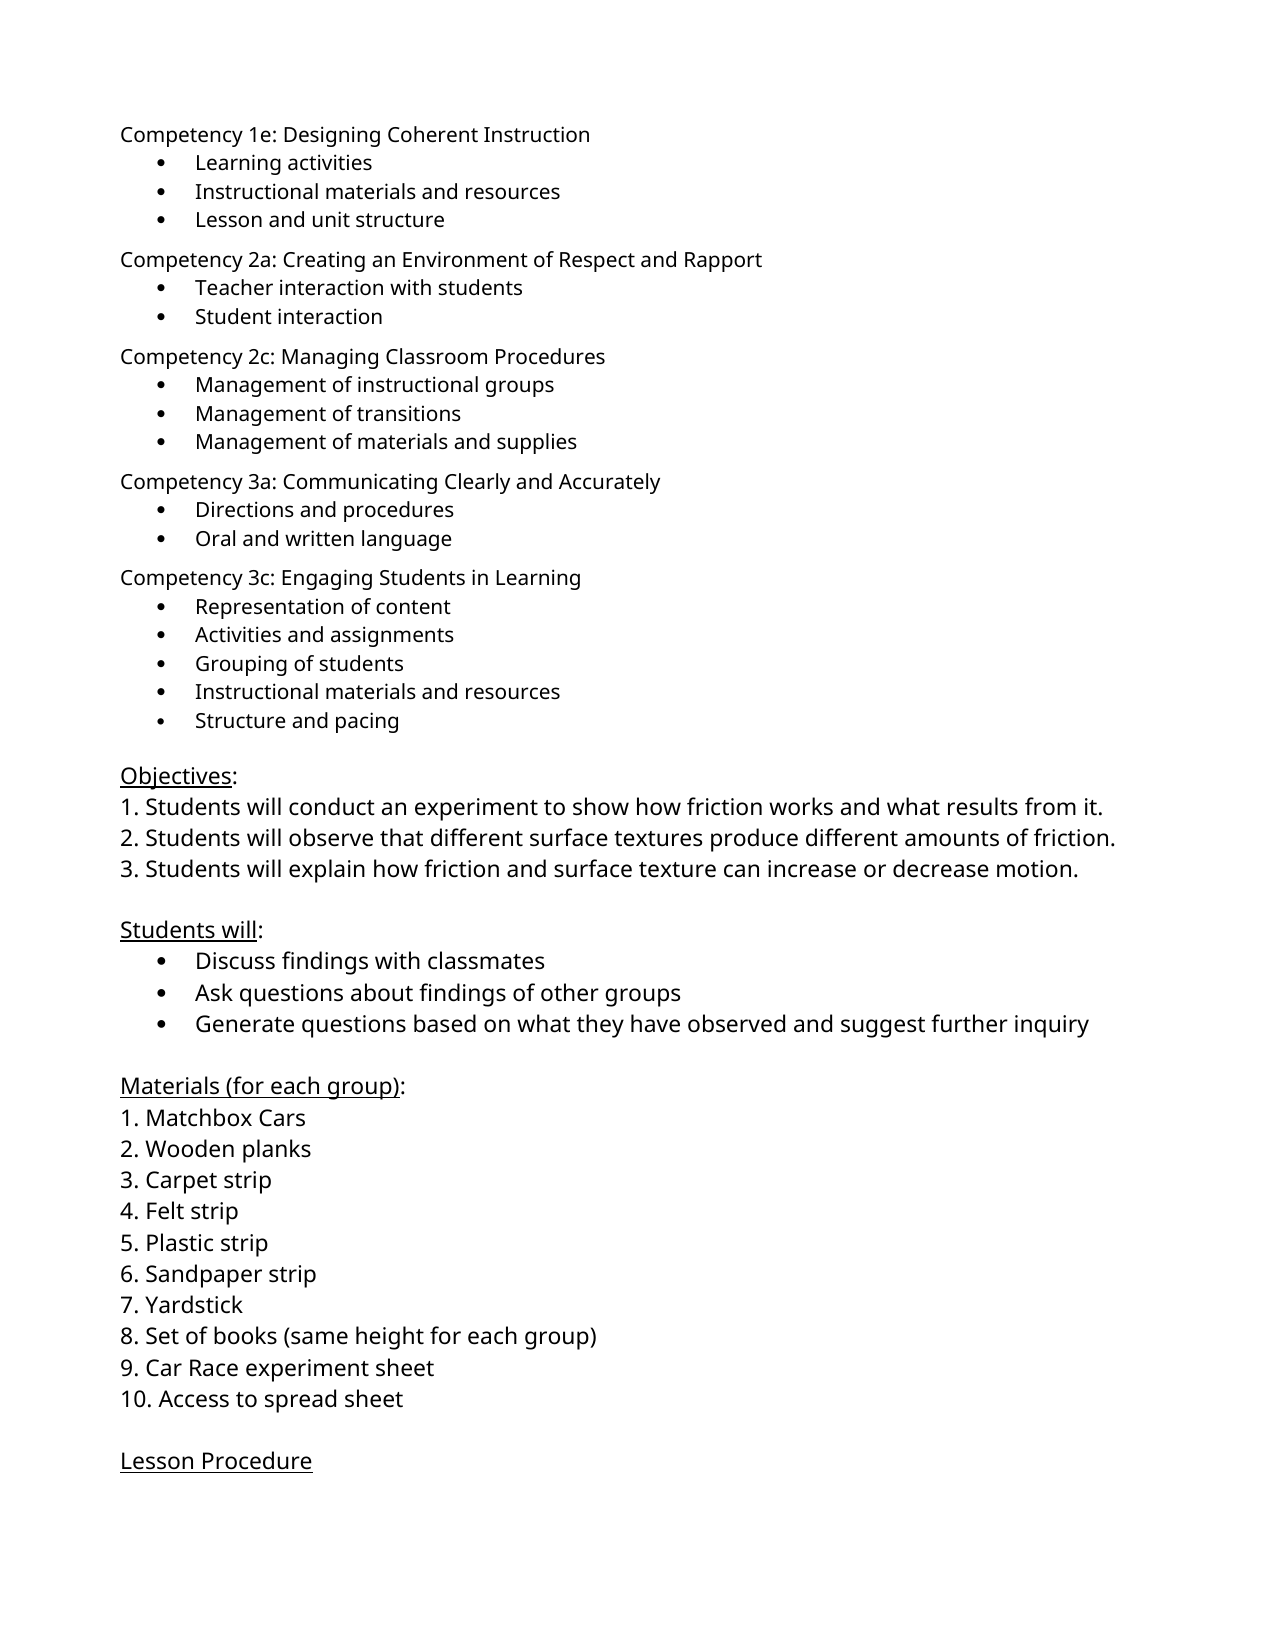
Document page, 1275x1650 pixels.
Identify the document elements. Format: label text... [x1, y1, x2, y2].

text Competency 3c: Engaging Students in Learning [120, 563, 1155, 592]
text Competency 2c: Managing Classroom Procedures [120, 342, 1155, 370]
text Objectives: [120, 760, 1155, 791]
list Management of transitions [157, 399, 1155, 427]
text 10. Access to spread sheet [120, 1383, 1155, 1414]
text Materials (for each group): [120, 1070, 1155, 1101]
list Lesson and unit structure [157, 205, 1155, 234]
text 1. Matchbox Cars [120, 1101, 1155, 1133]
text Competency 2a: Creating an Environment of Respect and Rapport [120, 245, 1155, 273]
text 5. Plastic strip [120, 1226, 1155, 1258]
list Instructional materials and resources [157, 677, 1155, 706]
text 2. Students will observe that different surface textures produce different amounts of friction. [120, 822, 1155, 853]
list Directions and procedures [157, 495, 1155, 524]
text 9. Car Race experiment sheet [120, 1351, 1155, 1383]
list Teacher interaction with students [157, 273, 1155, 302]
text 1. Students will conduct an experiment to show how friction works and what results from it. [120, 791, 1155, 822]
text 3. Students will explain how friction and surface texture can increase or decrease motion. [120, 853, 1155, 885]
list Discuss findings with classmates [157, 945, 1155, 976]
text Competency 1e: Designing Coherent Instruction [120, 120, 1155, 148]
text 4. Felt strip [120, 1195, 1155, 1226]
list Instructional materials and resources [157, 177, 1155, 205]
list Ask questions about findings of other groups [157, 976, 1155, 1008]
text 6. Sandpaper strip [120, 1258, 1155, 1289]
text Students will: [120, 914, 1155, 945]
list Activities and assignments [157, 620, 1155, 649]
list Oral and written language [157, 524, 1155, 552]
list Grouping of students [157, 649, 1155, 677]
text 3. Carpet strip [120, 1164, 1155, 1195]
text Lesson Procedure [120, 1445, 1155, 1476]
list Student interaction [157, 302, 1155, 330]
text 8. Set of books (same height for each group) [120, 1320, 1155, 1351]
list Generate questions based on what they have observed and suggest further inquiry [157, 1008, 1155, 1039]
list Representation of content [157, 592, 1155, 620]
text Competency 3a: Communicating Clearly and Accurately [120, 467, 1155, 495]
text 2. Wooden planks [120, 1133, 1155, 1164]
list Structure and pacing [157, 706, 1155, 734]
list Management of materials and supplies [157, 427, 1155, 456]
list Learning activities [157, 148, 1155, 177]
list Management of instructional groups [157, 370, 1155, 399]
text 7. Yardstick [120, 1289, 1155, 1320]
